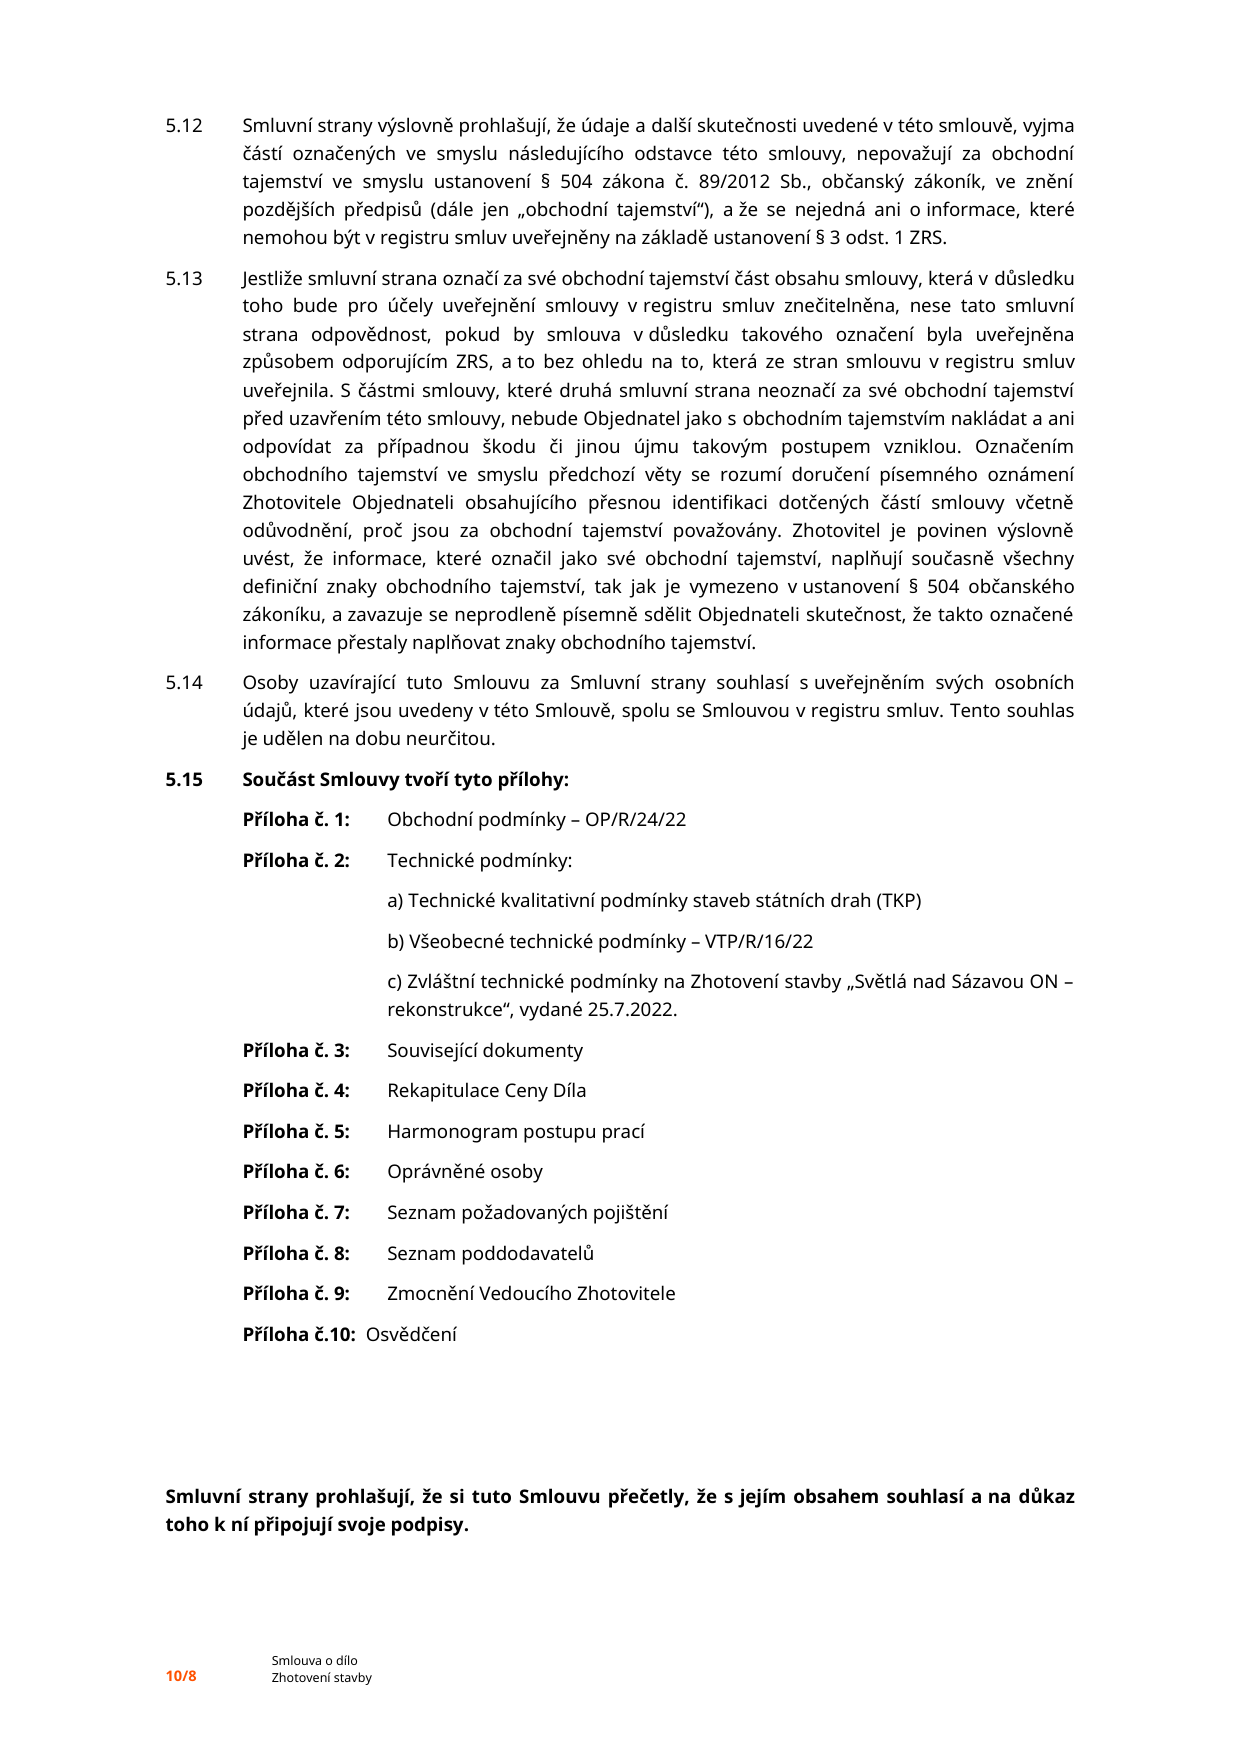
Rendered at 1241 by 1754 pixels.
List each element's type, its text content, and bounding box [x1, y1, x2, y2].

text Příloha č. 7: Seznam požadovaných pojištění [242, 1199, 1075, 1225]
text Příloha č. 3: Související dokumenty [242, 1037, 1075, 1063]
text Součást Smlouvy tvoří tyto přílohy: [165, 766, 1075, 792]
text Smluvní strany prohlašují, že si tuto Smlouvu přečetly, že s jejím obsahem souhlasí a na důkaz toho k ní připojují svoje podpisy. [165, 1483, 1075, 1537]
text Smluvní strany výslovně prohlašují, že údaje a další skutečnosti uvedené v této smlouvě, vyjma částí označených ve smyslu následujícího odstavce této smlouvy, nepovažují za obchodní tajemství ve smyslu ustanovení § 504 zákona č. 89/2012 Sb., občanský zákoník, ve znění pozdějších předpisů (dále jen „obchodní tajemství“), a že se nejedná ani o informace, které nemohou být v registru smluv uveřejněny na základě ustanovení § 3 odst. 1 ZRS. [165, 112, 1075, 250]
text Příloha č. 6: Oprávněné osoby [242, 1159, 1075, 1184]
text Příloha č. 5: Harmonogram postupu prací [242, 1118, 1075, 1144]
text c) Zvláštní technické podmínky na Zhotovení stavby „Světlá nad Sázavou ON – rekonstrukce“, vydané 25.7.2022. [387, 969, 1075, 1022]
text Příloha č. 2: Technické podmínky: [242, 847, 1075, 873]
text a) Technické kvalitativní podmínky staveb státních drah (TKP) [387, 888, 1075, 913]
text Osoby uzavírající tuto Smlouvu za Smluvní strany souhlasí s uveřejněním svých osobních údajů, které jsou uvedeny v této Smlouvě, spolu se Smlouvou v registru smluv. Tento souhlas je udělen na dobu neurčitou. [165, 669, 1075, 751]
text Příloha č. 8: Seznam poddodavatelů [242, 1240, 1075, 1265]
text Příloha č. 1: Obchodní podmínky – OP/R/24/22 [242, 807, 1075, 832]
text Příloha č. 9: Zmocnění Vedoucího Zhotovitele [242, 1280, 1075, 1306]
text Příloha č.10: Osvědčení [242, 1321, 1075, 1346]
text b) Všeobecné technické podmínky – VTP/R/16/22 [387, 928, 1075, 954]
text Jestliže smluvní strana označí za své obchodní tajemství část obsahu smlouvy, která v důsledku toho bude pro účely uveřejnění smlouvy v registru smluv znečitelněna, nese tato smluvní strana odpovědnost, pokud by smlouva v důsledku takového označení byla uveřejněna způsobem odporujícím ZRS, a to bez ohledu na to, která ze stran smlouvu v registru smluv uveřejnila. S částmi smlouvy, které druhá smluvní strana neoznačí za své obchodní tajemství před uzavřením této smlouvy, nebude Objednatel jako s obchodním tajemstvím nakládat a ani odpovídat za případnou škodu či jinou újmu takovým postupem vzniklou. Označením obchodního tajemství ve smyslu předchozí věty se rozumí doručení písemného oznámení Zhotovitele Objednateli obsahujícího přesnou identifikaci dotčených částí smlouvy včetně odůvodnění, proč jsou za obchodní tajemství považovány. Zhotovitel je povinen výslovně uvést, že informace, které označil jako své obchodní tajemství, naplňují současně všechny definiční znaky obchodního tajemství, tak jak je vymezeno v ustanovení § 504 občanského zákoníku, a zavazuje se neprodleně písemně sdělit Objednateli skutečnost, že takto označené informace přestaly naplňovat znaky obchodního tajemství. [165, 265, 1075, 654]
text Příloha č. 4: Rekapitulace Ceny Díla [242, 1078, 1075, 1103]
